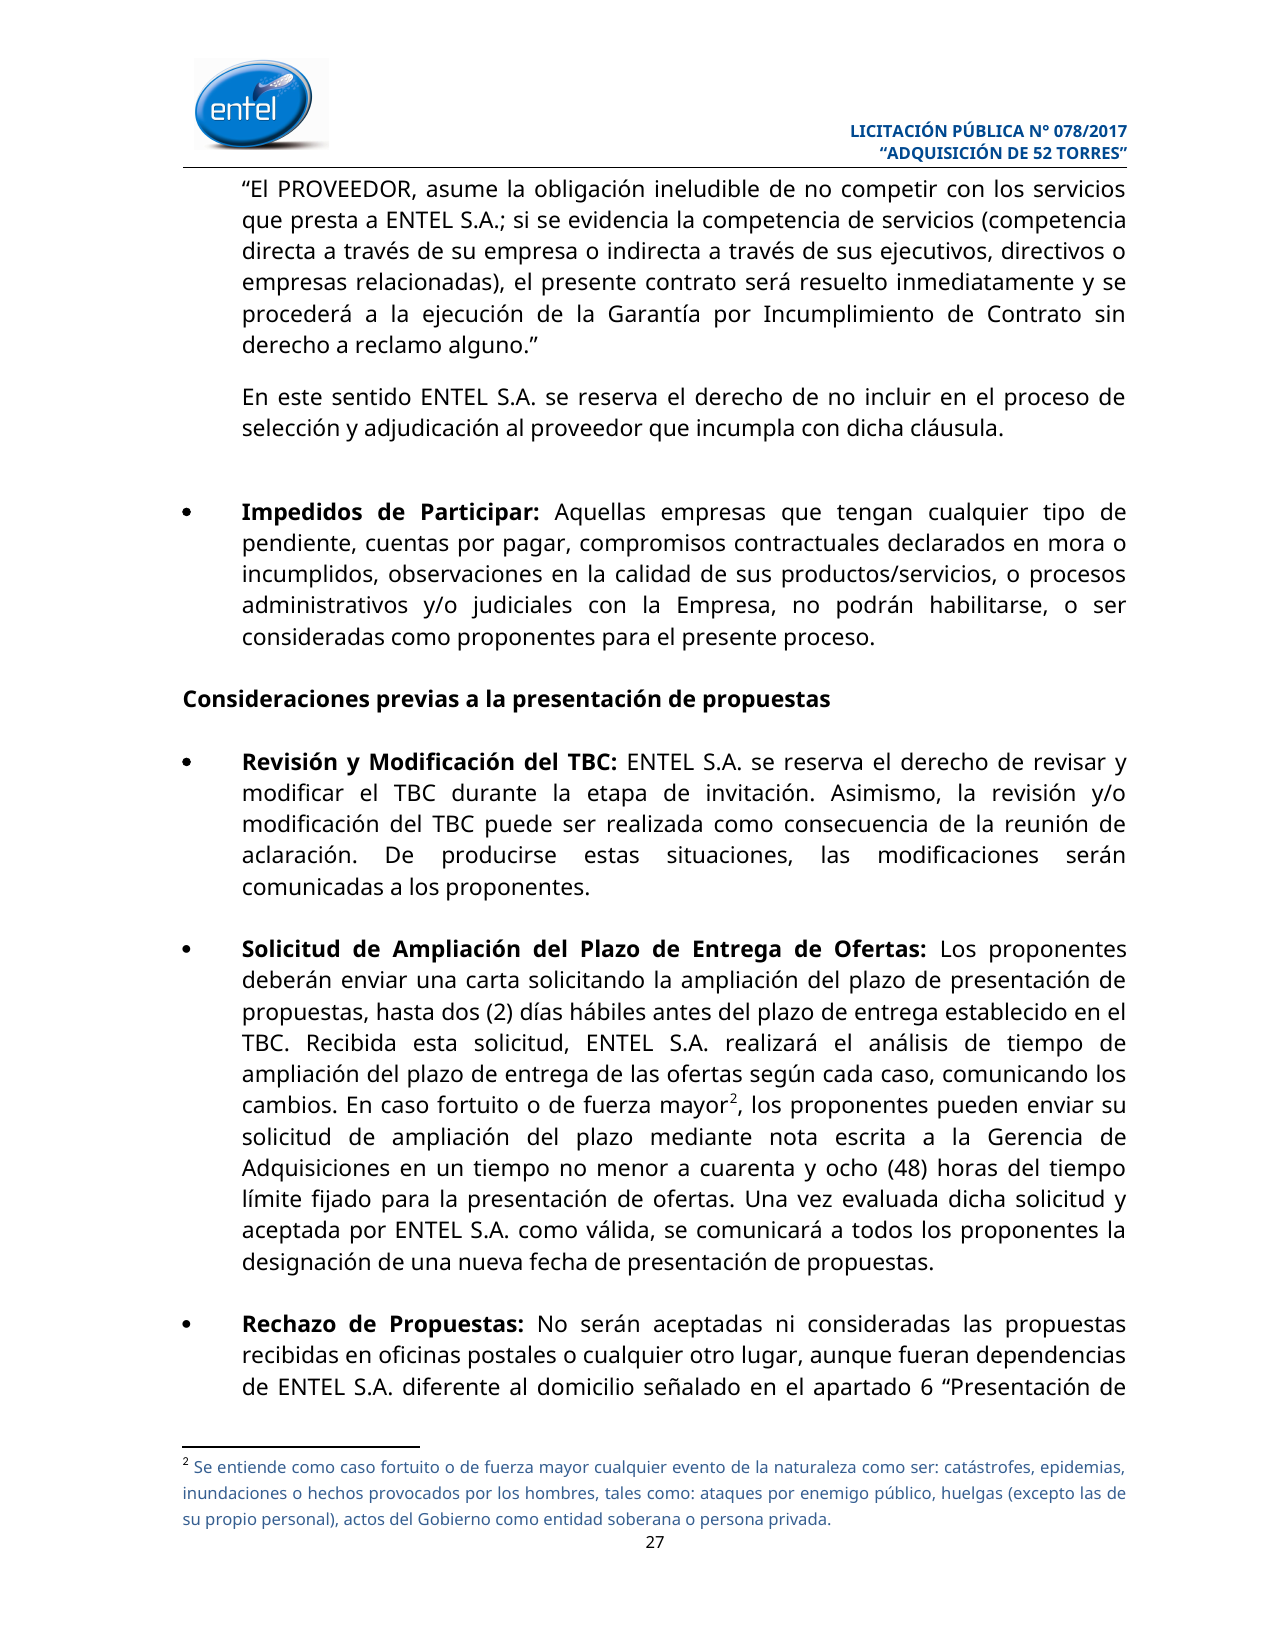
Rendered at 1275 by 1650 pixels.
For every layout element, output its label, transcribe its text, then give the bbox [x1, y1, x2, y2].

text En este sentido ENTEL S.A. se reserva el derecho de no incluir en el proceso de selección y adjudicación al proveedor que incumpla con dicha cláusula. [242, 381, 1127, 443]
text “El PROVEEDOR, asume la obligación ineludible de no competir con los servicios que presta a ENTEL S.A.; si se evidencia la competencia de servicios (competencia directa a través de su empresa o indirecta a través de sus ejecutivos, directivos o empresas relacionadas), el presente contrato será resuelto inmediatamente y se procederá a la ejecución de la Garantía por Incumplimiento de Contrato sin derecho a reclamo alguno.” [242, 172, 1127, 360]
list Revisión y Modificación del TBC: ENTEL S.A. se reserva el derecho de revisar y modificar el TBC durante la etapa de invitación. Asimismo, la revisión y/o modificación del TBC puede ser realizada como consecuencia de la reunión de aclaración. De producirse estas situaciones, las modificaciones serán comunicadas a los proponentes. [182, 745, 1127, 902]
text Consideraciones previas a la presentación de propuestas [182, 683, 1127, 714]
picture [194, 58, 330, 150]
list Solicitud de Ampliación del Plazo de Entrega de Ofertas: Los proponentes deberán enviar una carta solicitando la ampliación del plazo de presentación de propuestas, hasta dos (2) días hábiles antes del plazo de entrega establecido en el TBC. Recibida esta solicitud, ENTEL S.A. realizará el análisis de tiempo de ampliación del plazo de entrega de las ofertas según cada caso, comunicando los cambios. En caso fortuito o de fuerza mayor, los proponentes pueden enviar su solicitud de ampliación del plazo mediante nota escrita a la Gerencia de Adquisiciones en un tiempo no menor a cuarenta y ocho (48) horas del tiempo límite fijado para la presentación de ofertas. Una vez evaluada dicha solicitud y aceptada por ENTEL S.A. como válida, se comunicará a todos los proponentes la designación de una nueva fecha de presentación de propuestas. [182, 933, 1127, 1277]
list Impedidos de Participar: Aquellas empresas que tengan cualquier tipo de pendiente, cuentas por pagar, compromisos contractuales declarados en mora o incumplidos, observaciones en la calidad de sus productos/servicios, o procesos administrativos y/o judiciales con la Empresa, no podrán habilitarse, o ser consideradas como proponentes para el presente proceso. [182, 495, 1127, 652]
